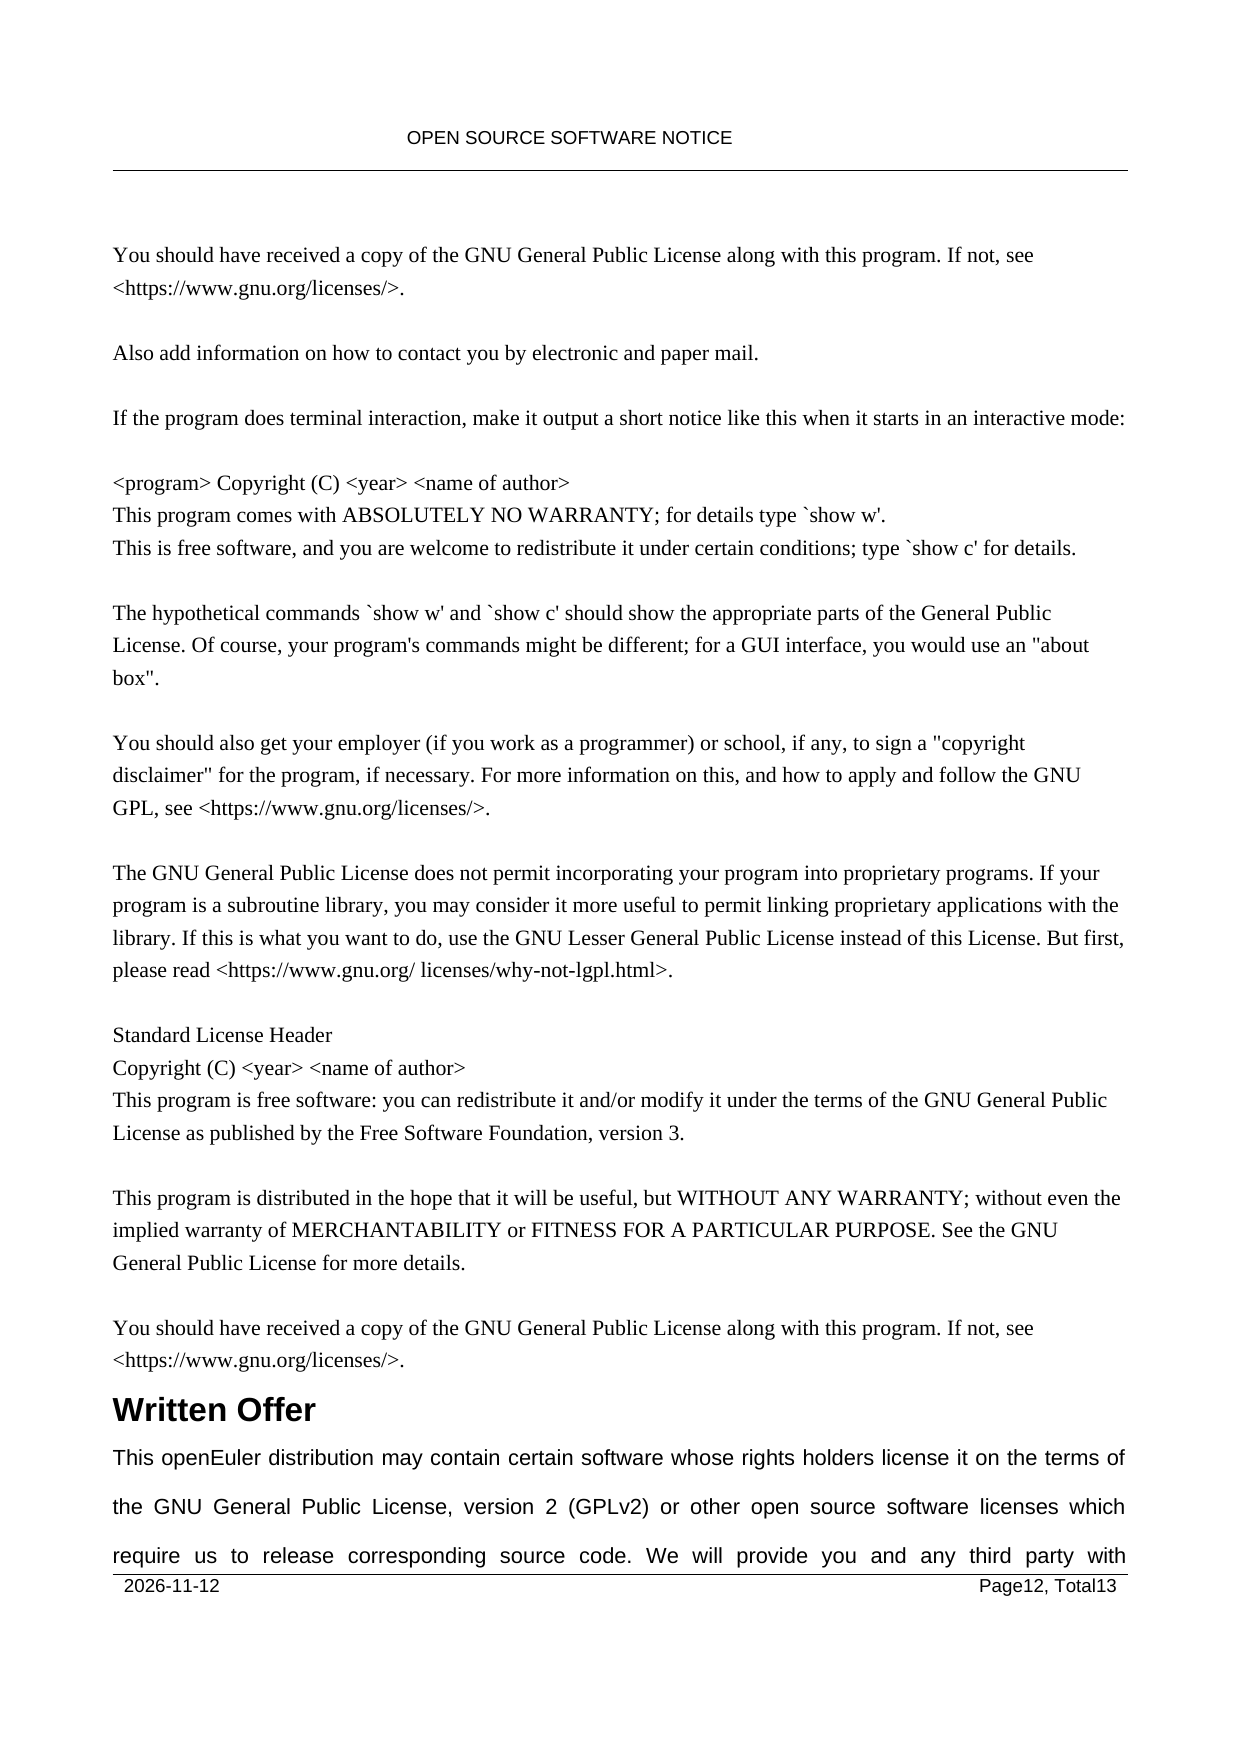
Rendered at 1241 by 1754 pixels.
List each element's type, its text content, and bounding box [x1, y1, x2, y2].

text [112, 1441, 1128, 1571]
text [112, 206, 1128, 1376]
text Written Offer [112, 1376, 1128, 1441]
